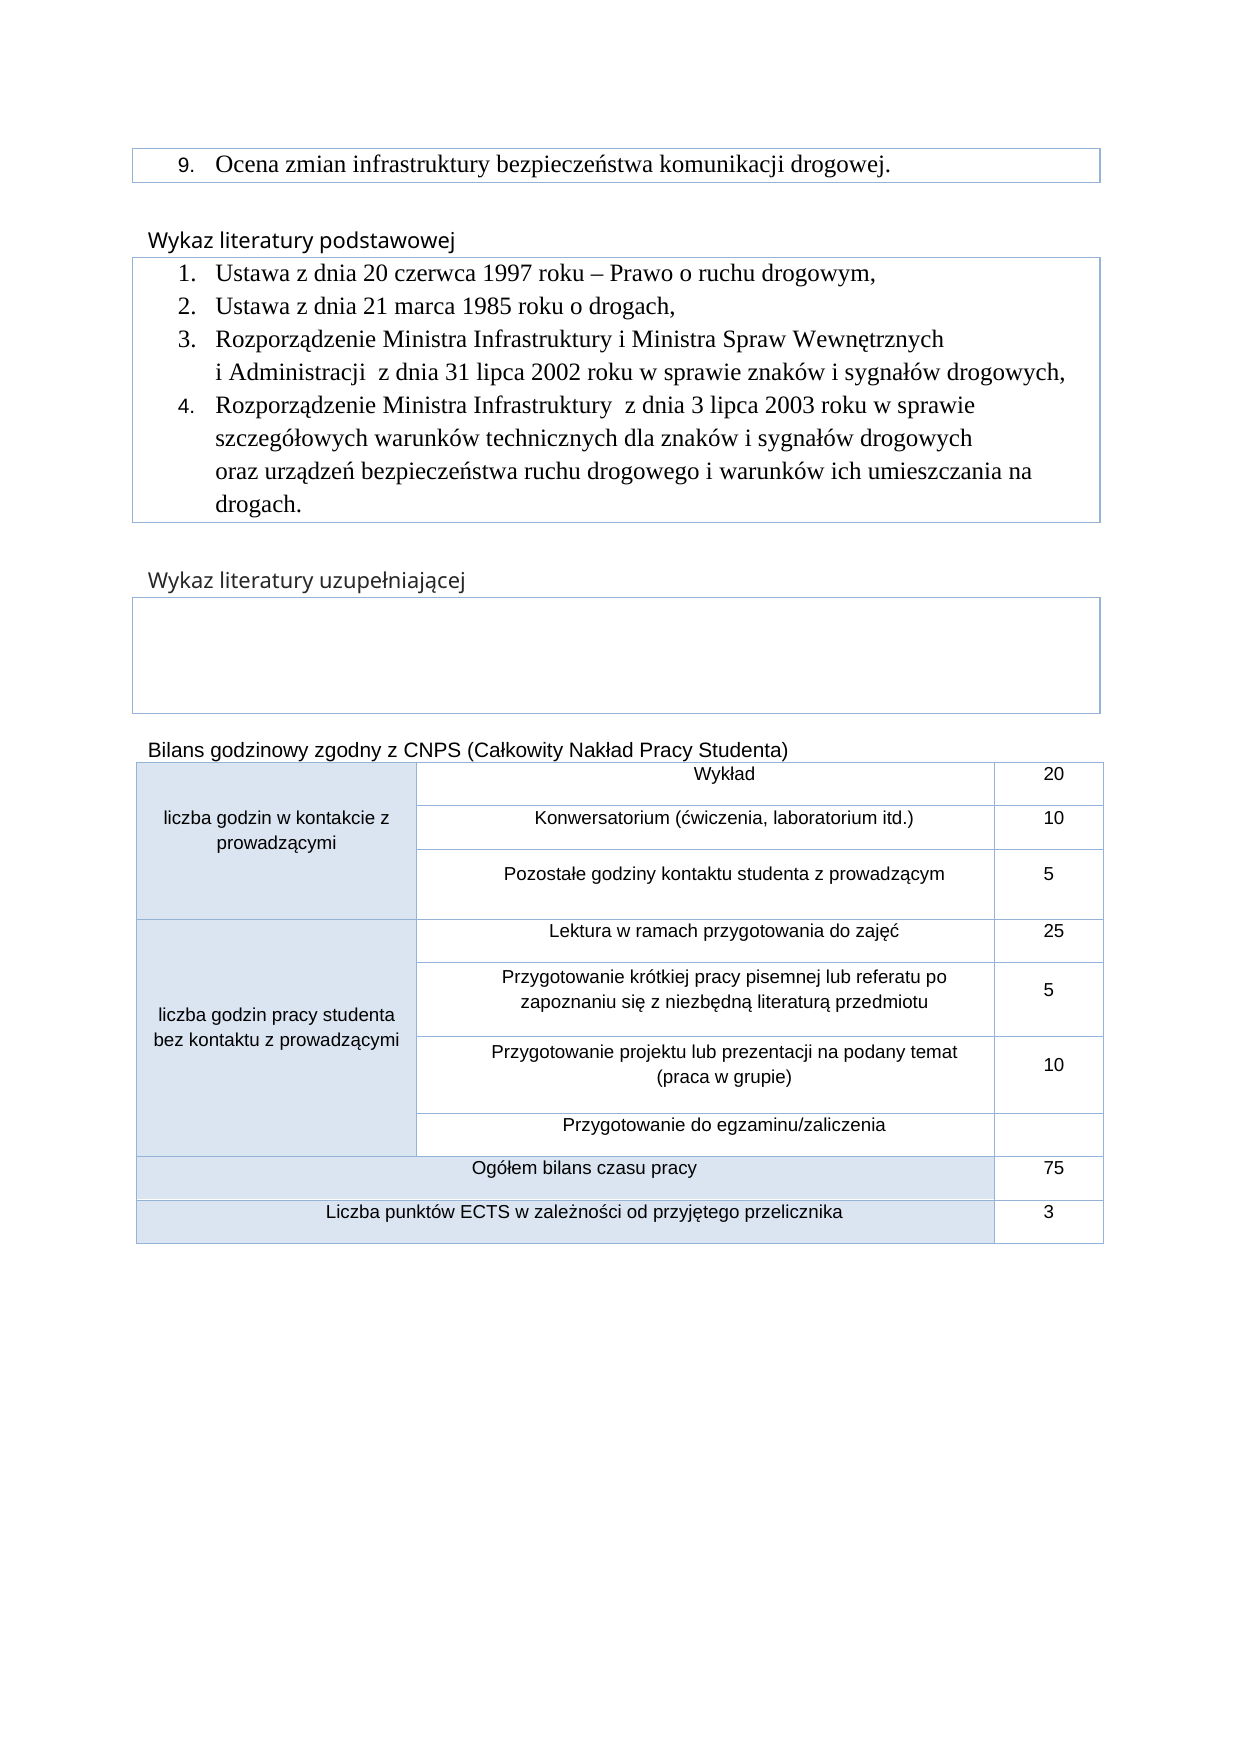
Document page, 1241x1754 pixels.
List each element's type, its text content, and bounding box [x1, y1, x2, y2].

table_cell 3 [995, 1201, 1103, 1243]
table_cell Przygotowanie projektu lub prezentacji na podany temat (praca w grupie) [417, 1037, 994, 1112]
table_header 20 [995, 763, 1103, 805]
table_cell liczba godzin pracy studenta bez kontaktu z prowadzącymi [137, 920, 416, 1156]
table_cell Lektura w ramach przygotowania do zajęć [417, 920, 994, 962]
subtitle Wykaz literatury podstawowej [148, 225, 1093, 255]
table_cell 25 [995, 920, 1103, 962]
table_header Ustawa z dnia 20 czerwca 1997 roku – Prawo o ruchu drogowym, Ustawa z dnia 21 marca 1985 roku o drogach, Rozporządzenie Ministra Infrastruktury i Ministra Spraw Wewnętrznych i Administracji z dnia 31 lipca 2002 roku w sprawie znaków i sygnałów drogowych, Rozporządzenie Ministra Infrastruktury z dnia 3 lipca 2003 roku w sprawie szczegółowych warunków technicznych dla znaków i sygnałów drogowych oraz urządzeń bezpieczeństwa ruchu drogowego i warunków ich umieszczania na drogach. [133, 258, 1099, 522]
table_cell Przygotowanie krótkiej pracy pisemnej lub referatu po zapoznaniu się z niezbędną literaturą przedmiotu [417, 963, 994, 1036]
table_cell Konwersatorium (ćwiczenia, laboratorium itd.) [417, 806, 994, 849]
table_cell Ogółem bilans czasu pracy [137, 1157, 994, 1199]
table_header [133, 149, 1099, 182]
table_cell 5 [995, 850, 1103, 919]
table_cell 75 [995, 1157, 1103, 1199]
subtitle Wykaz literatury uzupełniającej [148, 566, 1093, 595]
table_cell [995, 1114, 1103, 1156]
table_cell Pozostałe godziny kontaktu studenta z prowadzącym [417, 850, 994, 919]
table_cell Liczba punktów ECTS w zależności od przyjętego przelicznika [137, 1201, 994, 1243]
table_cell Przygotowanie do egzaminu/zaliczenia [417, 1114, 994, 1156]
table_cell 10 [995, 1037, 1103, 1112]
table_cell 5 [995, 963, 1103, 1036]
table_header Wykład [417, 763, 994, 805]
table_cell 10 [995, 806, 1103, 849]
table_header liczba godzin w kontakcie z prowadzącymi [137, 763, 416, 919]
table_header [133, 598, 1099, 713]
text Bilans godzinowy zgodny z CNPS (Całkowity Nakład Pracy Studenta) [148, 738, 1093, 762]
